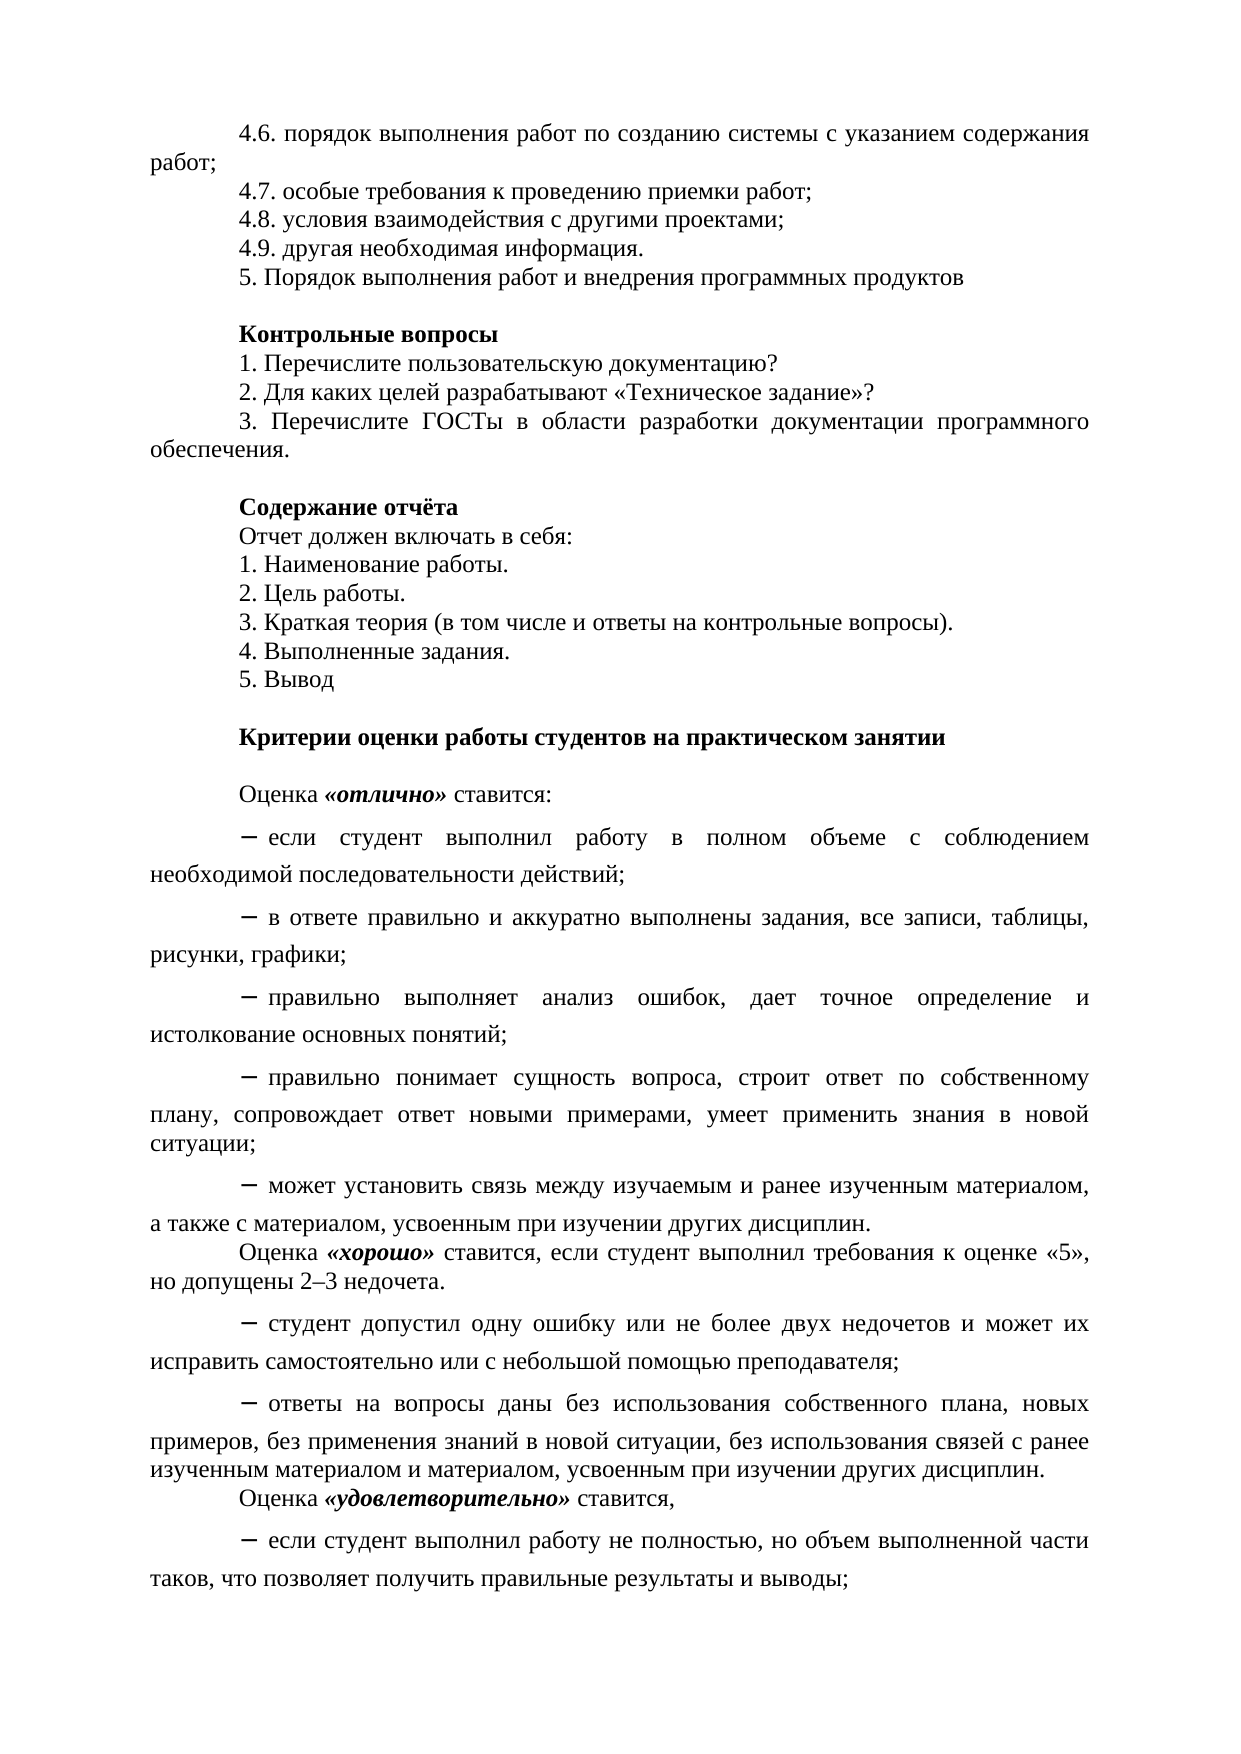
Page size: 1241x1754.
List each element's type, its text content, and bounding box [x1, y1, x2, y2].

text Содержание отчёта [150, 492, 1090, 521]
text Контрольные вопросы [150, 319, 1090, 348]
list студент допустил одну ошибку или не более двух недочетов и может их исправить самостоятельно или с небольшой помощью преподавателя; [150, 1294, 1090, 1374]
text Оценка «хорошо» ставится, если студент выполнил требования к оценке «5», но допущены 2–3 недочета. [150, 1237, 1090, 1294]
text 4.8. условия взаимодействия с другими проектами; [150, 204, 1090, 233]
text Отчет должен включать в себя: [150, 521, 1090, 549]
text 2. Цель работы. [150, 578, 1090, 607]
text 1. Перечислите пользовательскую документацию? [150, 348, 1090, 377]
text 4.7. особые требования к проведению приемки работ; [150, 176, 1090, 204]
list правильно выполняет анализ ошибок, дает точное определение и истолкование основных понятий; [150, 968, 1090, 1048]
list правильно понимает сущность вопроса, строит ответ по собственному плану, сопровождает ответ новыми примерами, умеет применить знания в новой ситуации; [150, 1048, 1090, 1157]
text 3. Перечислите ГОСТы в области разработки документации программного обеспечения. [150, 406, 1090, 463]
text 4.6. порядок выполнения работ по созданию системы с указанием содержания работ; [150, 118, 1090, 176]
text 4.9. другая необходимая информация. [150, 233, 1090, 262]
list ответы на вопросы даны без использования собственного плана, новых примеров, без применения знаний в новой ситуации, без использования связей с ранее изученным материалом и материалом, усвоенным при изучении других дисциплин. [150, 1374, 1090, 1483]
text 3. Краткая теория (в том числе и ответы на контрольные вопросы). [150, 607, 1090, 636]
list если студент выполнил работу не полностью, но объем выполненной части таков, что позволяет получить правильные результаты и выводы; [150, 1512, 1090, 1592]
text Критерии оценки работы студентов на практическом занятии [150, 722, 1090, 751]
text 5. Вывод [150, 664, 1090, 693]
text Оценка «удовлетворительно» ставится, [150, 1483, 1090, 1512]
text Оценка «отлично» ставится: [150, 779, 1090, 808]
text 4. Выполненные задания. [150, 636, 1090, 664]
list в ответе правильно и аккуратно выполнены задания, все записи, таблицы, рисунки, графики; [150, 888, 1090, 968]
text 1. Наименование работы. [150, 549, 1090, 578]
text 5. Порядок выполнения работ и внедрения программных продуктов [150, 262, 1090, 291]
list может установить связь между изучаемым и ранее изученным материалом, а также с материалом, усвоенным при изучении других дисциплин. [150, 1157, 1090, 1237]
text 2. Для каких целей разрабатывают «Техническое задание»? [150, 377, 1090, 406]
list если студент выполнил работу в полном объеме с соблюдением необходимой последовательности действий; [150, 808, 1090, 888]
